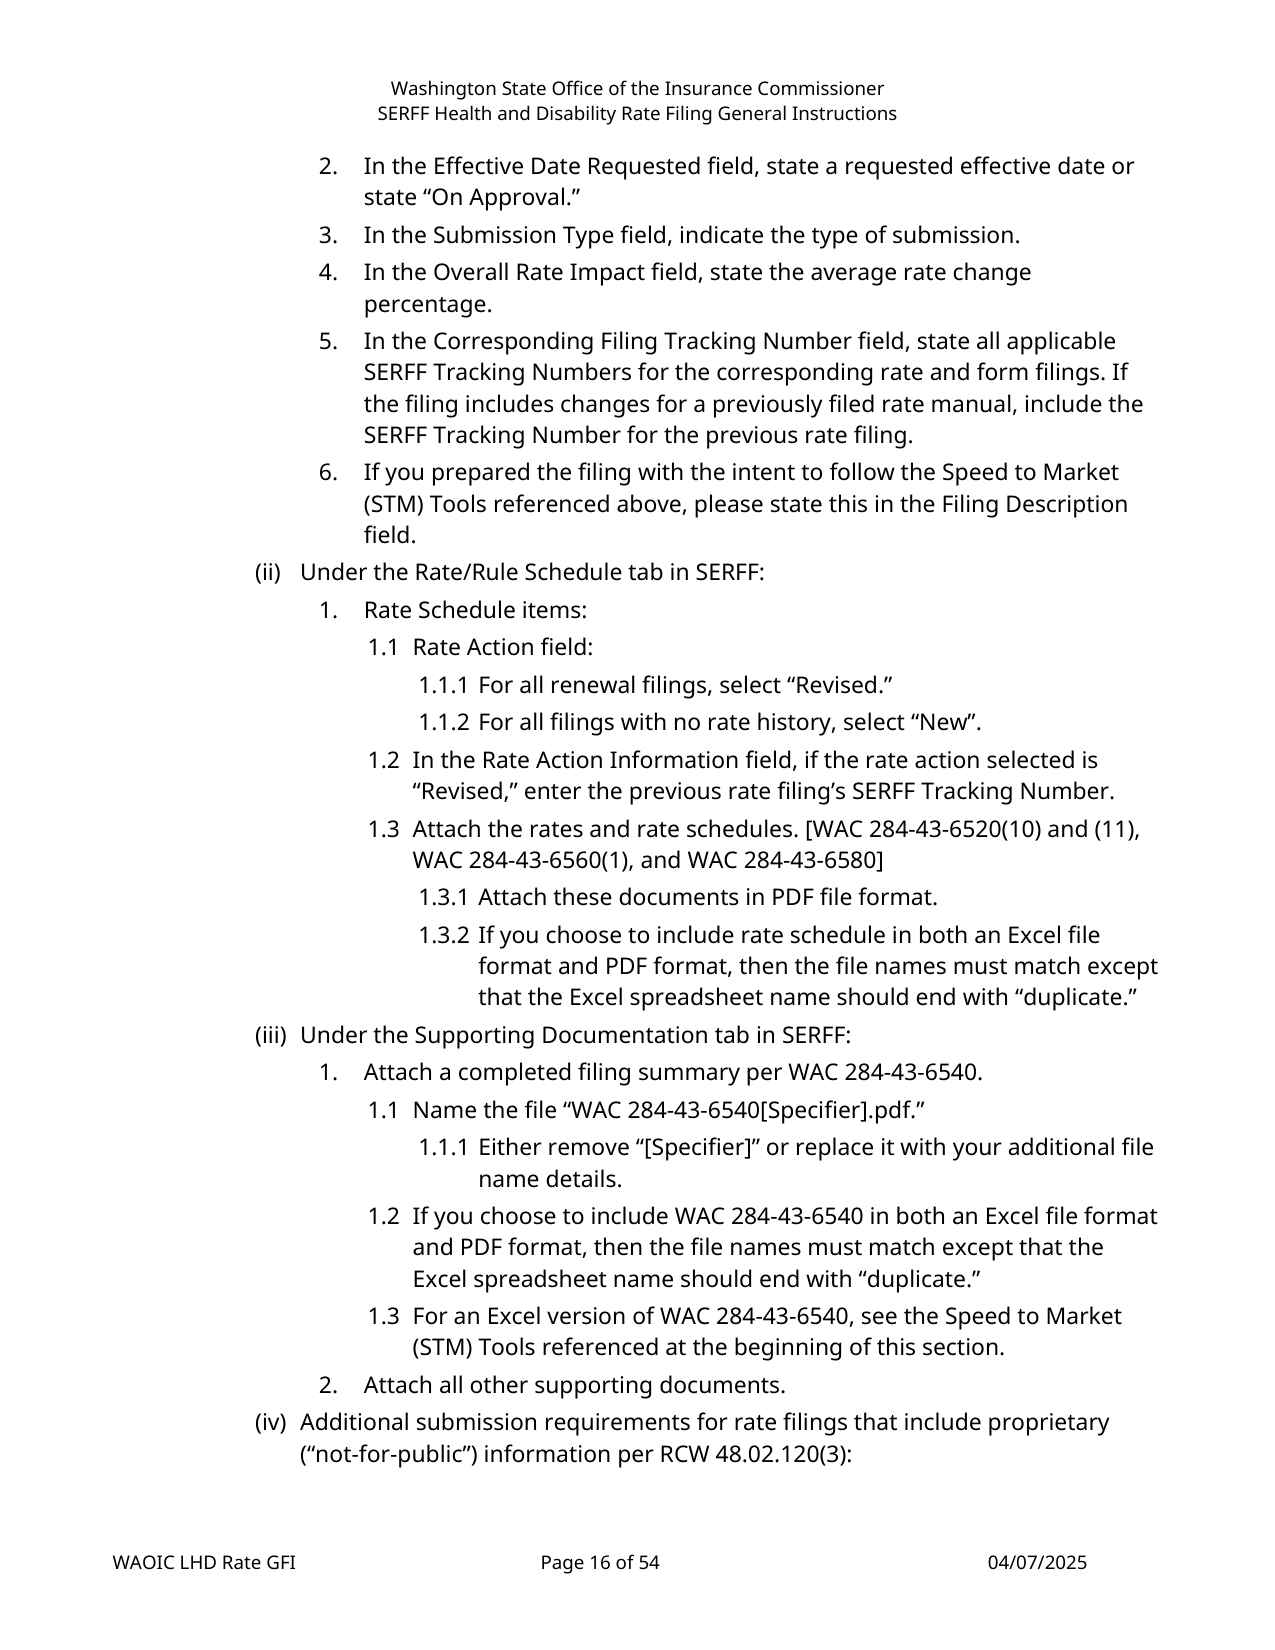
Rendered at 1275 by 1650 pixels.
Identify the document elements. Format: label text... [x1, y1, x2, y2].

subtitle Either remove “[Specifier]” or replace it with your additional file name details. [418, 1131, 1162, 1194]
subtitle For all renewal filings, select “Revised.” [418, 669, 1162, 700]
subtitle Additional submission requirements for rate filings that include proprietary (“not-for-public”) information per RCW 48.02.120(3): [255, 1406, 1162, 1469]
subtitle In the Rate Action Information field, if the rate action selected is “Revised,” enter the previous rate filing’s SERFF Tracking Number. [367, 744, 1162, 806]
subtitle Under the Rate/Rule Schedule tab in SERFF: [255, 556, 1162, 587]
subtitle For all filings with no rate history, select “New”. [418, 706, 1162, 737]
subtitle If you prepared the filing with the intent to follow the Speed to Market (STM) Tools referenced above, please state this in the Filing Description field. [319, 456, 1162, 550]
subtitle In the Effective Date Requested field, state a requested effective date or state “On Approval.” [319, 150, 1162, 212]
subtitle Attach the rates and rate schedules. [WAC 284-43-6520(10) and (11), WAC 284-43-6560(1), and WAC 284-43-6580] [367, 812, 1162, 875]
subtitle In the Corresponding Filing Tracking Number field, state all applicable SERFF Tracking Numbers for the corresponding rate and form filings. If the filing includes changes for a previously filed rate manual, include the SERFF Tracking Number for the previous rate filing. [319, 325, 1162, 450]
subtitle For an Excel version of WAC 284-43-6540, see the Speed to Market (STM) Tools referenced at the beginning of this section. [367, 1300, 1162, 1362]
subtitle Name the file “WAC 284-43-6540[Specifier].pdf.” [367, 1094, 1162, 1125]
subtitle Rate Schedule items: [319, 594, 1162, 625]
subtitle Under the Supporting Documentation tab in SERFF: [255, 1019, 1162, 1050]
subtitle Attach all other supporting documents. [319, 1369, 1162, 1400]
subtitle Rate Action field: [367, 631, 1162, 662]
subtitle In the Overall Rate Impact field, state the average rate change percentage. [319, 256, 1162, 319]
subtitle In the Submission Type field, indicate the type of submission. [319, 219, 1162, 250]
subtitle Attach a completed filing summary per WAC 284-43-6540. [319, 1056, 1162, 1087]
subtitle If you choose to include rate schedule in both an Excel file format and PDF format, then the file names must match except that the Excel spreadsheet name should end with “duplicate.” [418, 919, 1162, 1012]
subtitle If you choose to include WAC 284-43-6540 in both an Excel file format and PDF format, then the file names must match except that the Excel spreadsheet name should end with “duplicate.” [367, 1200, 1162, 1294]
subtitle Attach these documents in PDF file format. [418, 881, 1162, 912]
